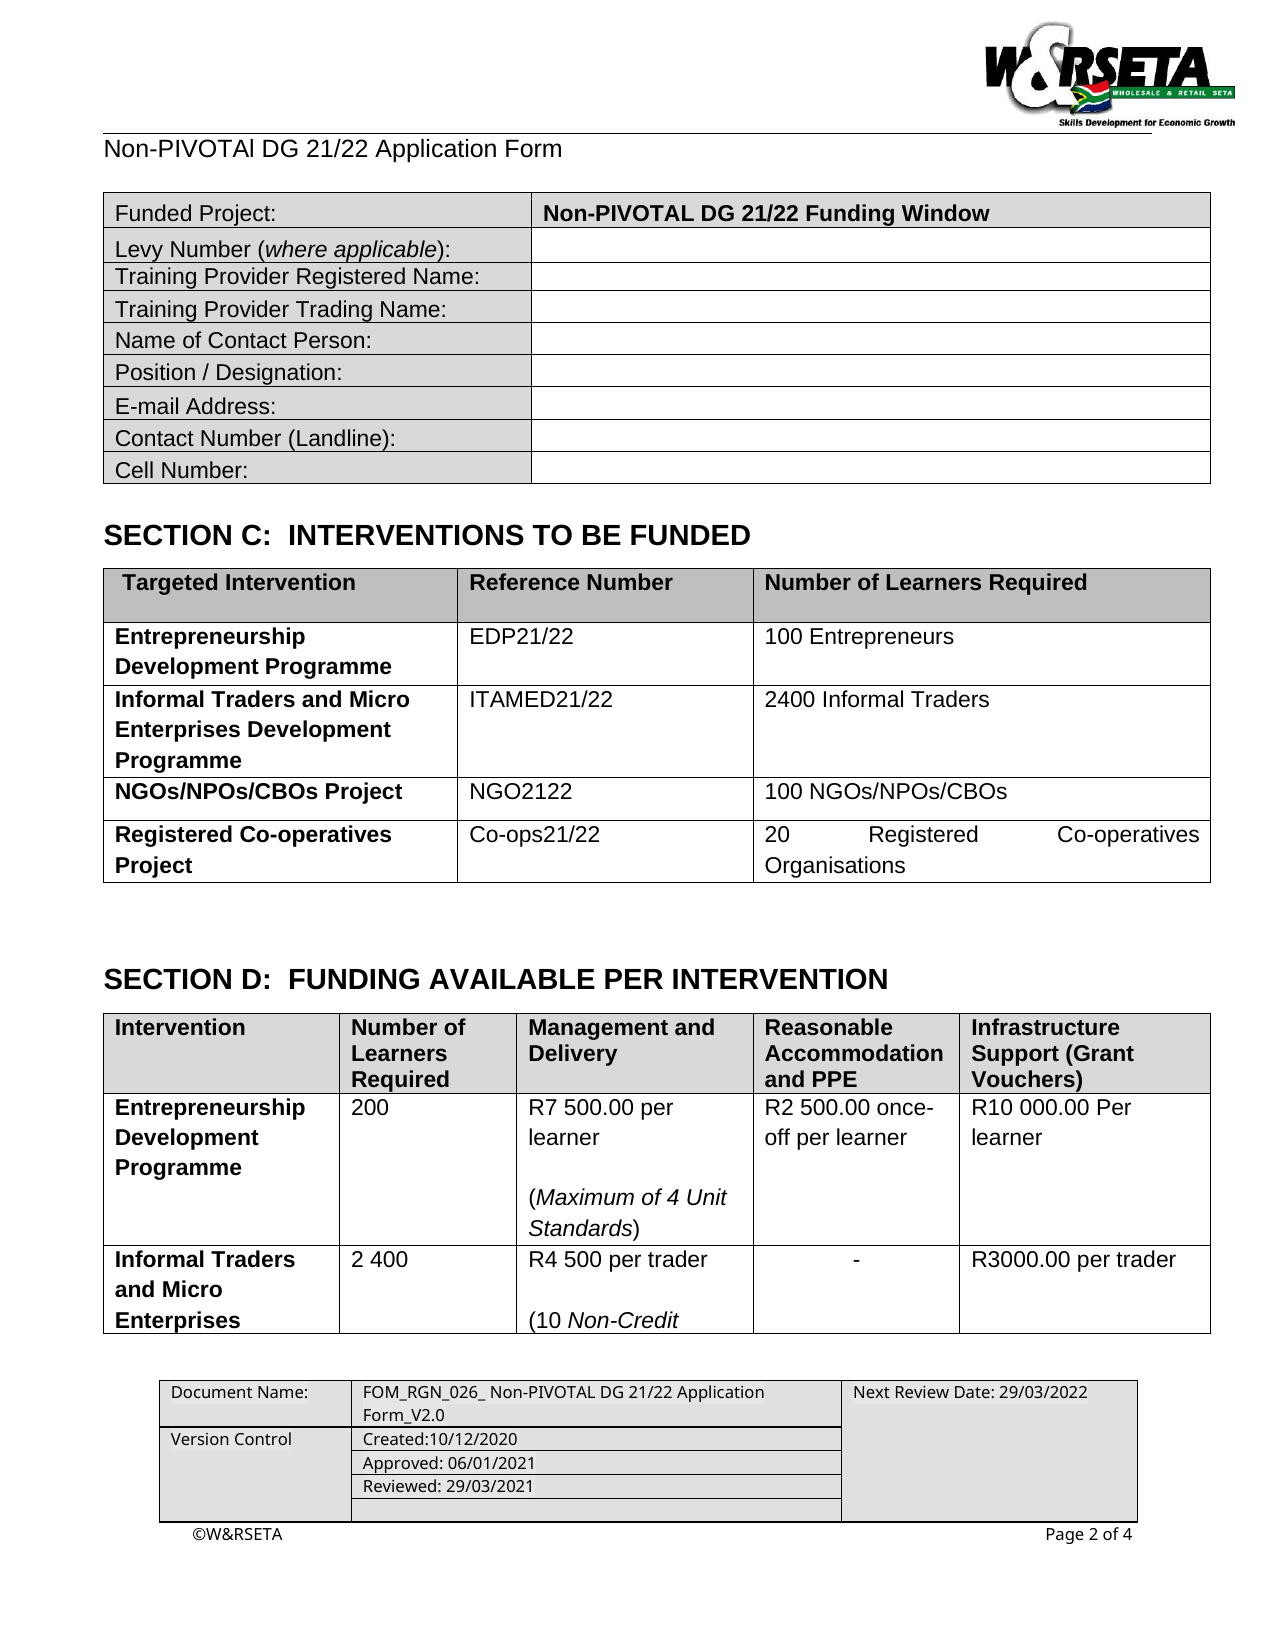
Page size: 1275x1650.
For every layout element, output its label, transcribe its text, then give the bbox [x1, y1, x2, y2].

table_cell [532, 355, 1210, 386]
table_header Reference Number [458, 569, 753, 622]
table_cell NGOs/NPOs/CBOs Project [104, 778, 457, 820]
table_cell 100 Entrepreneurs [754, 623, 1210, 685]
table_cell 2 400 [340, 1246, 516, 1333]
table_cell Co-ops21/22 [458, 821, 753, 882]
table_cell Levy Number (where applicable): [104, 228, 531, 262]
table_cell Position / Designation: [104, 355, 531, 386]
table_cell R7 500.00 per learner (Maximum of 4 Unit Standards) [517, 1094, 753, 1245]
table_cell Training Provider Registered Name: [104, 263, 531, 290]
table_cell 100 NGOs/NPOs/CBOs [754, 778, 1210, 820]
table_cell [532, 387, 1210, 419]
table_cell [532, 452, 1210, 483]
table_cell [532, 420, 1210, 451]
table_cell 200 [340, 1094, 516, 1245]
table_cell Entrepreneurship Development Programme [104, 1094, 339, 1245]
table_cell - [754, 1246, 959, 1333]
table_cell Name of Contact Person: [104, 323, 531, 354]
table_header Management and Delivery [517, 1014, 753, 1093]
table_header Targeted Intervention [104, 569, 457, 622]
table_cell Registered Co-operatives Project [104, 821, 457, 882]
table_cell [517, 1246, 753, 1333]
table_cell R10 000.00 Per learner [960, 1094, 1210, 1245]
table_cell R3000.00 per trader [960, 1246, 1210, 1333]
table_header Number of Learners Required [754, 569, 1210, 622]
table_cell [532, 291, 1210, 322]
table_cell NGO2122 [458, 778, 753, 820]
table_header Funded Project: [104, 193, 531, 227]
table_header Number of Learners Required [340, 1014, 516, 1093]
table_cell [104, 1246, 339, 1333]
table_cell Contact Number (Landline): [104, 420, 531, 451]
table_cell Training Provider Trading Name: [104, 291, 531, 322]
table_header Reasonable Accommodation and PPE [754, 1014, 959, 1093]
table_header Intervention [104, 1014, 339, 1093]
text SECTION C: INTERVENTIONS TO BE FUNDED [103, 518, 1152, 551]
list SECTION D: FUNDING AVAILABLE PER INTERVENTION [103, 962, 1152, 996]
table_header Non-PIVOTAL DG 21/22 Funding Window [532, 193, 1210, 227]
table_cell Cell Number: [104, 452, 531, 483]
picture [985, 21, 1236, 128]
table_cell 20 Registered Co-operatives Organisations [754, 821, 1210, 882]
table_cell E-mail Address: [104, 387, 531, 419]
table_cell ITAMED21/22 [458, 686, 753, 777]
table_cell [532, 263, 1210, 290]
table_cell R2 500.00 once-off per learner [754, 1094, 959, 1245]
table_cell Entrepreneurship Development Programme [104, 623, 457, 685]
table_cell [532, 323, 1210, 354]
table_cell EDP21/22 [458, 623, 753, 685]
table_cell 2400 Informal Traders [754, 686, 1210, 777]
table_cell [532, 228, 1210, 262]
table_cell Informal Traders and Micro Enterprises Development Programme [104, 686, 457, 777]
table_header Infrastructure Support (Grant Vouchers) [960, 1014, 1210, 1093]
